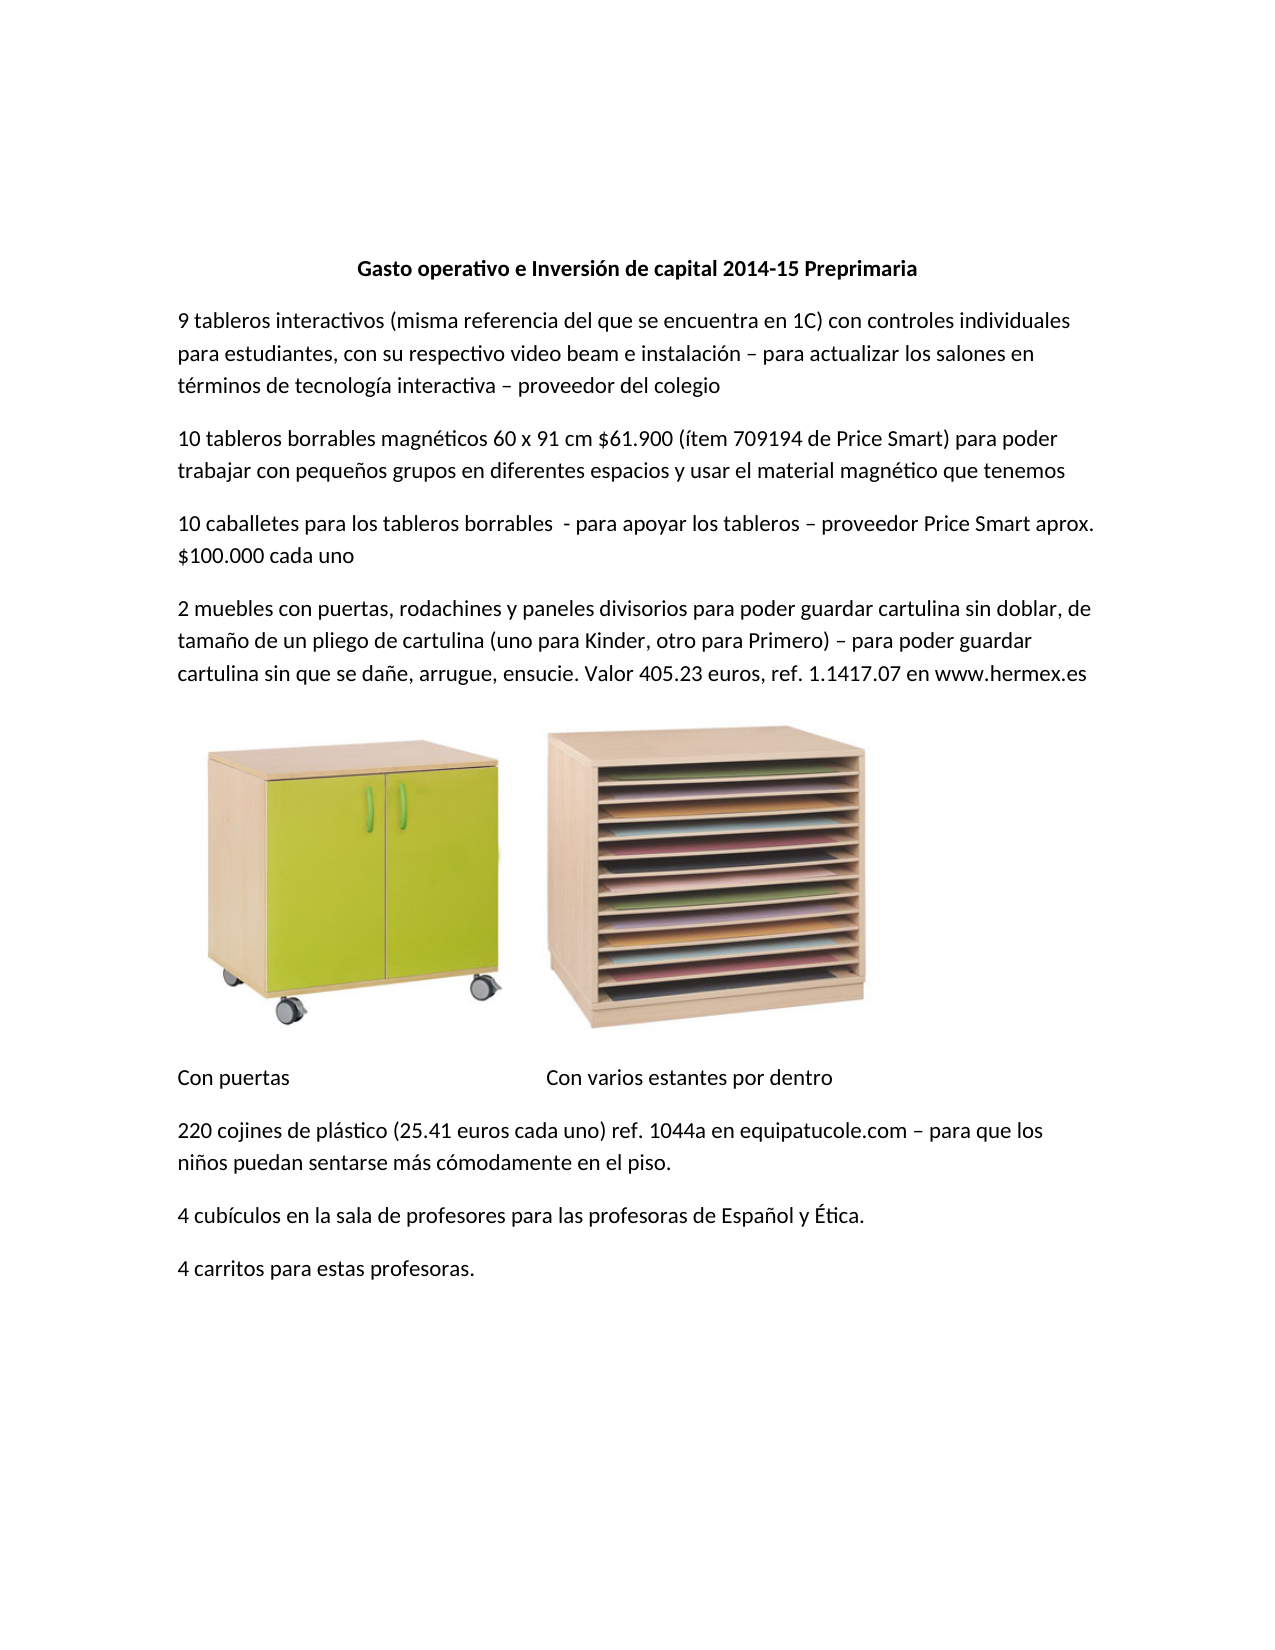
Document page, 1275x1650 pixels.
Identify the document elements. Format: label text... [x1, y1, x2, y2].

picture [177, 711, 884, 1038]
text 4 carritos para estas profesoras. [177, 1254, 1098, 1282]
text 10 caballetes para los tableros borrables - para apoyar los tableros – proveedor Price Smart aprox. $100.000 cada uno [177, 509, 1098, 569]
text Con puertas Con varios estantes por dentro [177, 1063, 1098, 1091]
text 9 tableros interactivos (misma referencia del que se encuentra en 1C) con controles individuales para estudiantes, con su respectivo video beam e instalación – para actualizar los salones en términos de tecnología interactiva – proveedor del colegio [177, 307, 1098, 399]
text 2 muebles con puertas, rodachines y paneles divisorios para poder guardar cartulina sin doblar, de tamaño de un pliego de cartulina (uno para Kinder, otro para Primero) – para poder guardar cartulina sin que se dañe, arrugue, ensucie. Valor 405.23 euros, ref. 1.1417.07 en www.hermex.es [177, 594, 1098, 687]
text Gasto operativo e Inversión de capital 2014-15 Preprimaria [177, 254, 1098, 282]
text 220 cojines de plástico (25.41 euros cada uno) ref. 1044a en equipatucole.com – para que los niños puedan sentarse más cómodamente en el piso. [177, 1116, 1098, 1176]
text 4 cubículos en la sala de profesores para las profesoras de Español y Ética. [177, 1201, 1098, 1229]
text 10 tableros borrables magnéticos 60 x 91 cm $61.900 (ítem 709194 de Price Smart) para poder trabajar con pequeños grupos en diferentes espacios y usar el material magnético que tenemos [177, 424, 1098, 484]
